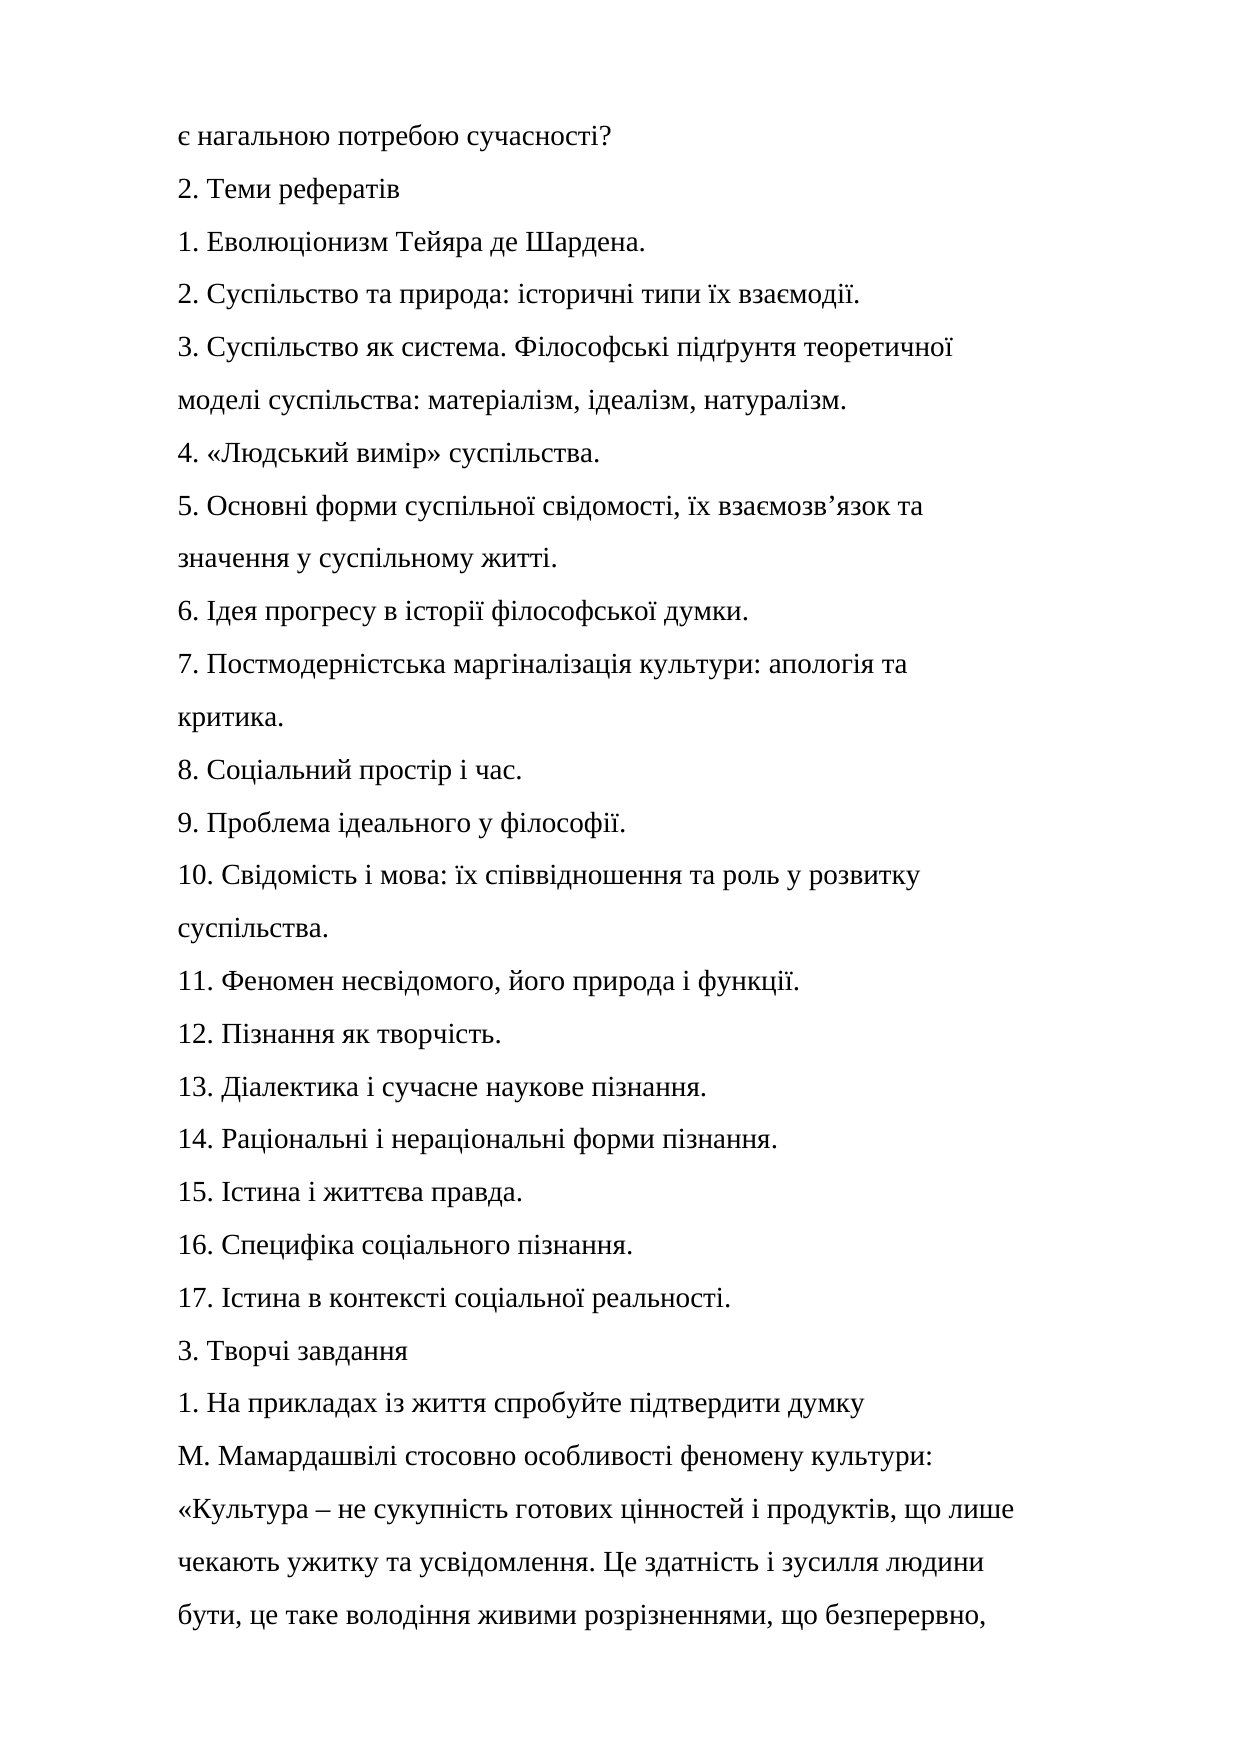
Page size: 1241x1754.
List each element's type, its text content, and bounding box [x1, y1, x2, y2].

text 8. Соціальний простір і час. [177, 752, 1152, 785]
text 15. Істина і життєва правда. [177, 1174, 1152, 1208]
text М. Мамардашвілі стосовно особливості феномену культури: [177, 1438, 1152, 1472]
text 3. Творчі завдання [177, 1333, 1152, 1366]
text 3. Суспільство як система. Філософські підґрунтя теоретичної [177, 329, 1152, 363]
text моделі суспільства: матеріалізм, ідеалізм, натуралізм. [177, 382, 1152, 416]
text 9. Проблема ідеального у філософії. [177, 805, 1152, 838]
text суспільства. [177, 910, 1152, 944]
text 1. Еволюціонизм Тейяра де Шардена. [177, 224, 1152, 257]
text 14. Раціональні і нераціональні форми пізнання. [177, 1122, 1152, 1155]
text 16. Специфіка соціального пізнання. [177, 1227, 1152, 1261]
text 2. Теми рефератів [177, 171, 1152, 204]
text 13. Діалектика і сучасне наукове пізнання. [177, 1069, 1152, 1102]
text 17. Істина в контексті соціальної реальності. [177, 1280, 1152, 1313]
text 6. Ідея прогресу в історії філософської думки. [177, 593, 1152, 627]
text 12. Пізнання як творчість. [177, 1016, 1152, 1049]
text 7. Постмодерністська маргіналізація культури: апологія та [177, 646, 1152, 680]
text є нагальною потребою сучасності? [177, 118, 1152, 152]
text 5. Основні форми суспільної свідомості, їх взаємозв’язок та [177, 488, 1152, 521]
text 1. На прикладах із життя спробуйте підтвердити думку [177, 1386, 1152, 1419]
text бути, це таке володіння живими розрізненнями, що безперервно, [177, 1597, 1152, 1630]
text 11. Феномен несвідомого, його природа і функції. [177, 963, 1152, 997]
text значення у суспільному житті. [177, 541, 1152, 574]
text 2. Суспільство та природа: історичні типи їх взаємодії. [177, 277, 1152, 310]
text критика. [177, 699, 1152, 733]
text 10. Свідомість і мова: їх співвідношення та роль у розвитку [177, 857, 1152, 891]
text «Культура – не сукупність готових цінностей і продуктів, що лише [177, 1491, 1152, 1525]
text чекають ужитку та усвідомлення. Це здатність і зусилля людини [177, 1544, 1152, 1578]
text 4. «Людський вимір» суспільства. [177, 435, 1152, 468]
